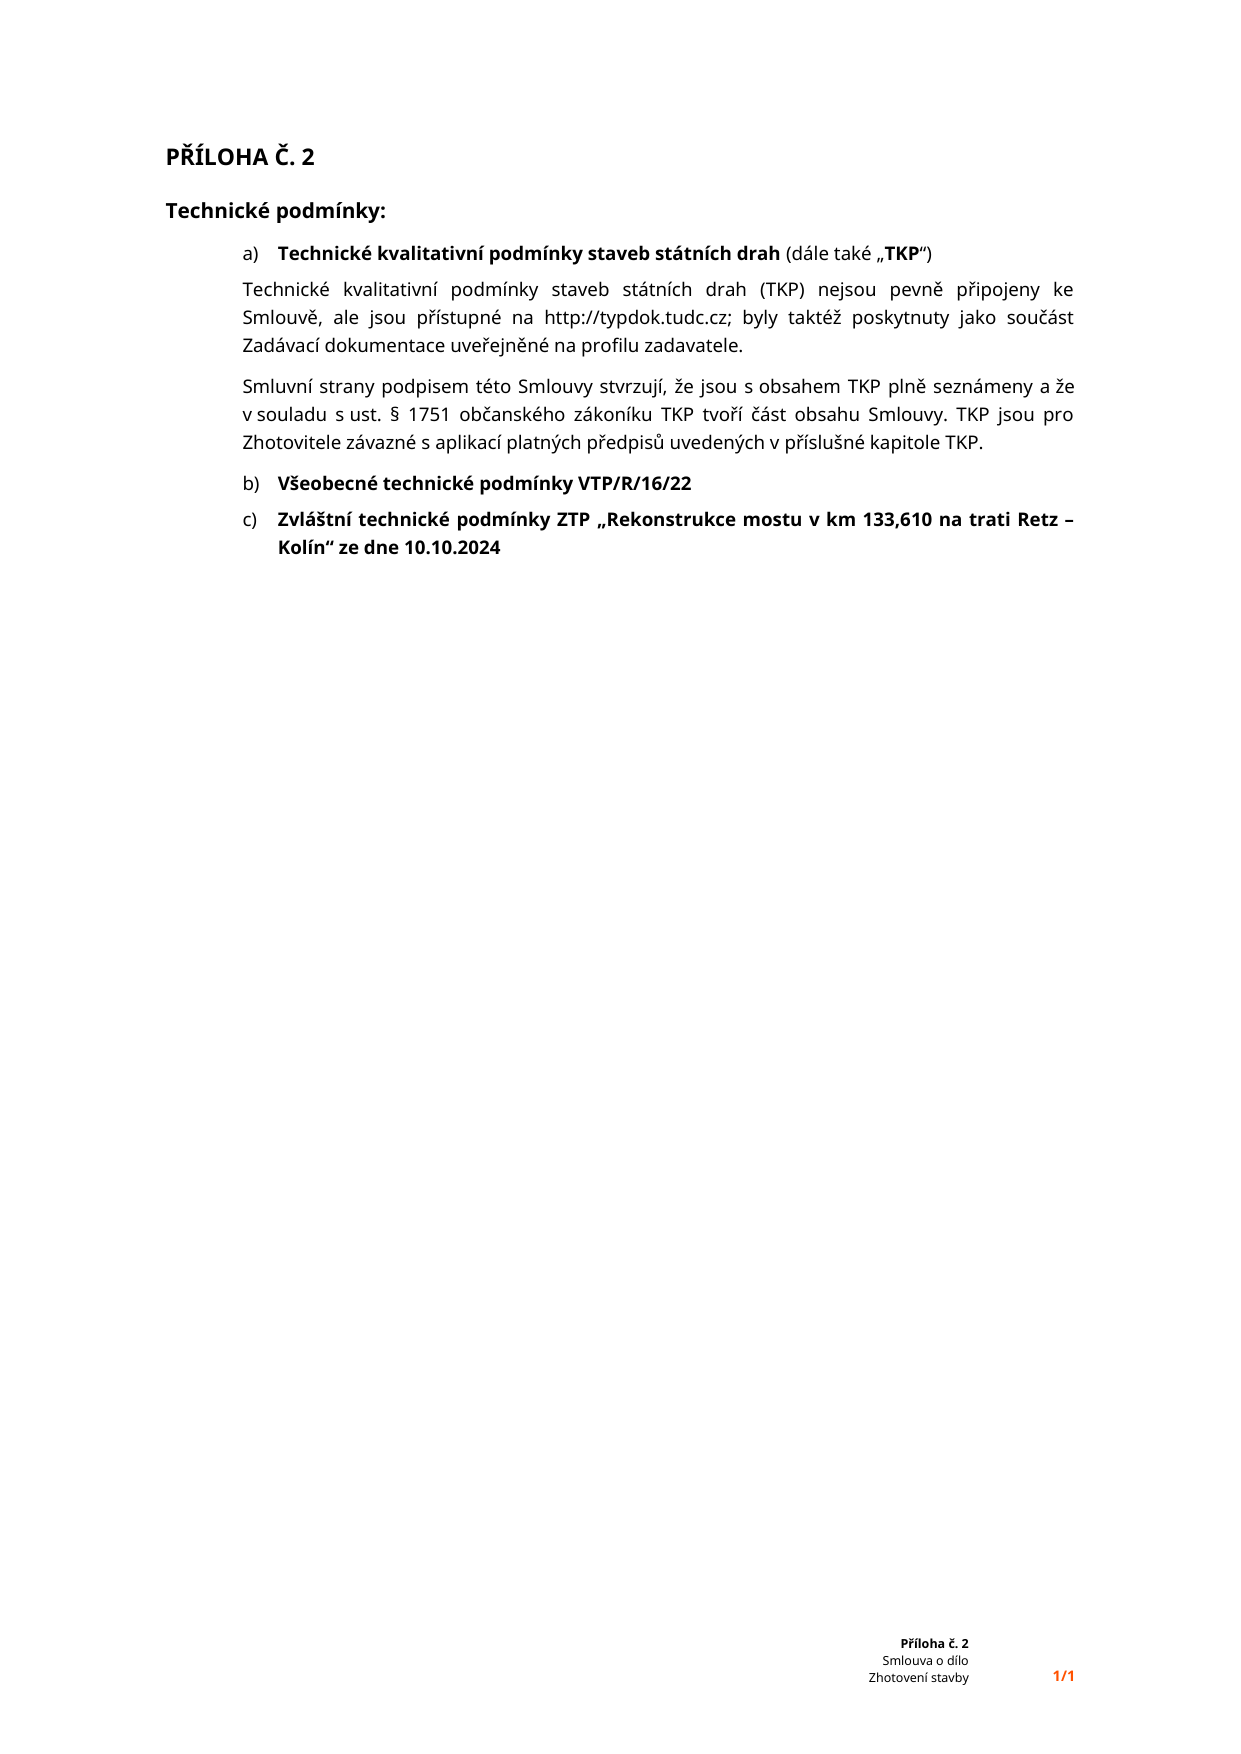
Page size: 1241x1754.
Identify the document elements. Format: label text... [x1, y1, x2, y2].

text Technické podmínky: [165, 197, 1075, 225]
list Technické kvalitativní podmínky staveb státních drah (dále také „TKP“) [242, 240, 1075, 266]
list Zvláštní technické podmínky ZTP „Rekonstrukce mostu v km 133,610 na trati Retz – Kolín“ ze dne 10.10.2024 [242, 506, 1075, 560]
text Smluvní strany podpisem této Smlouvy stvrzují, že jsou s obsahem TKP plně seznámeny a že v souladu s ust. § 1751 občanského zákoníku TKP tvoří část obsahu Smlouvy. TKP jsou pro Zhotovitele závazné s aplikací platných předpisů uvedených v příslušné kapitole TKP. [242, 373, 1075, 455]
text Příloha č. 2 [165, 141, 1075, 173]
list Všeobecné technické podmínky VTP/R/16/22 [242, 470, 1075, 495]
text Technické kvalitativní podmínky staveb státních drah (TKP) nejsou pevně připojeny ke Smlouvě, ale jsou přístupné na http://typdok.tudc.cz; byly taktéž poskytnuty jako součást Zadávací dokumentace uveřejněné na profilu zadavatele. [242, 277, 1075, 358]
